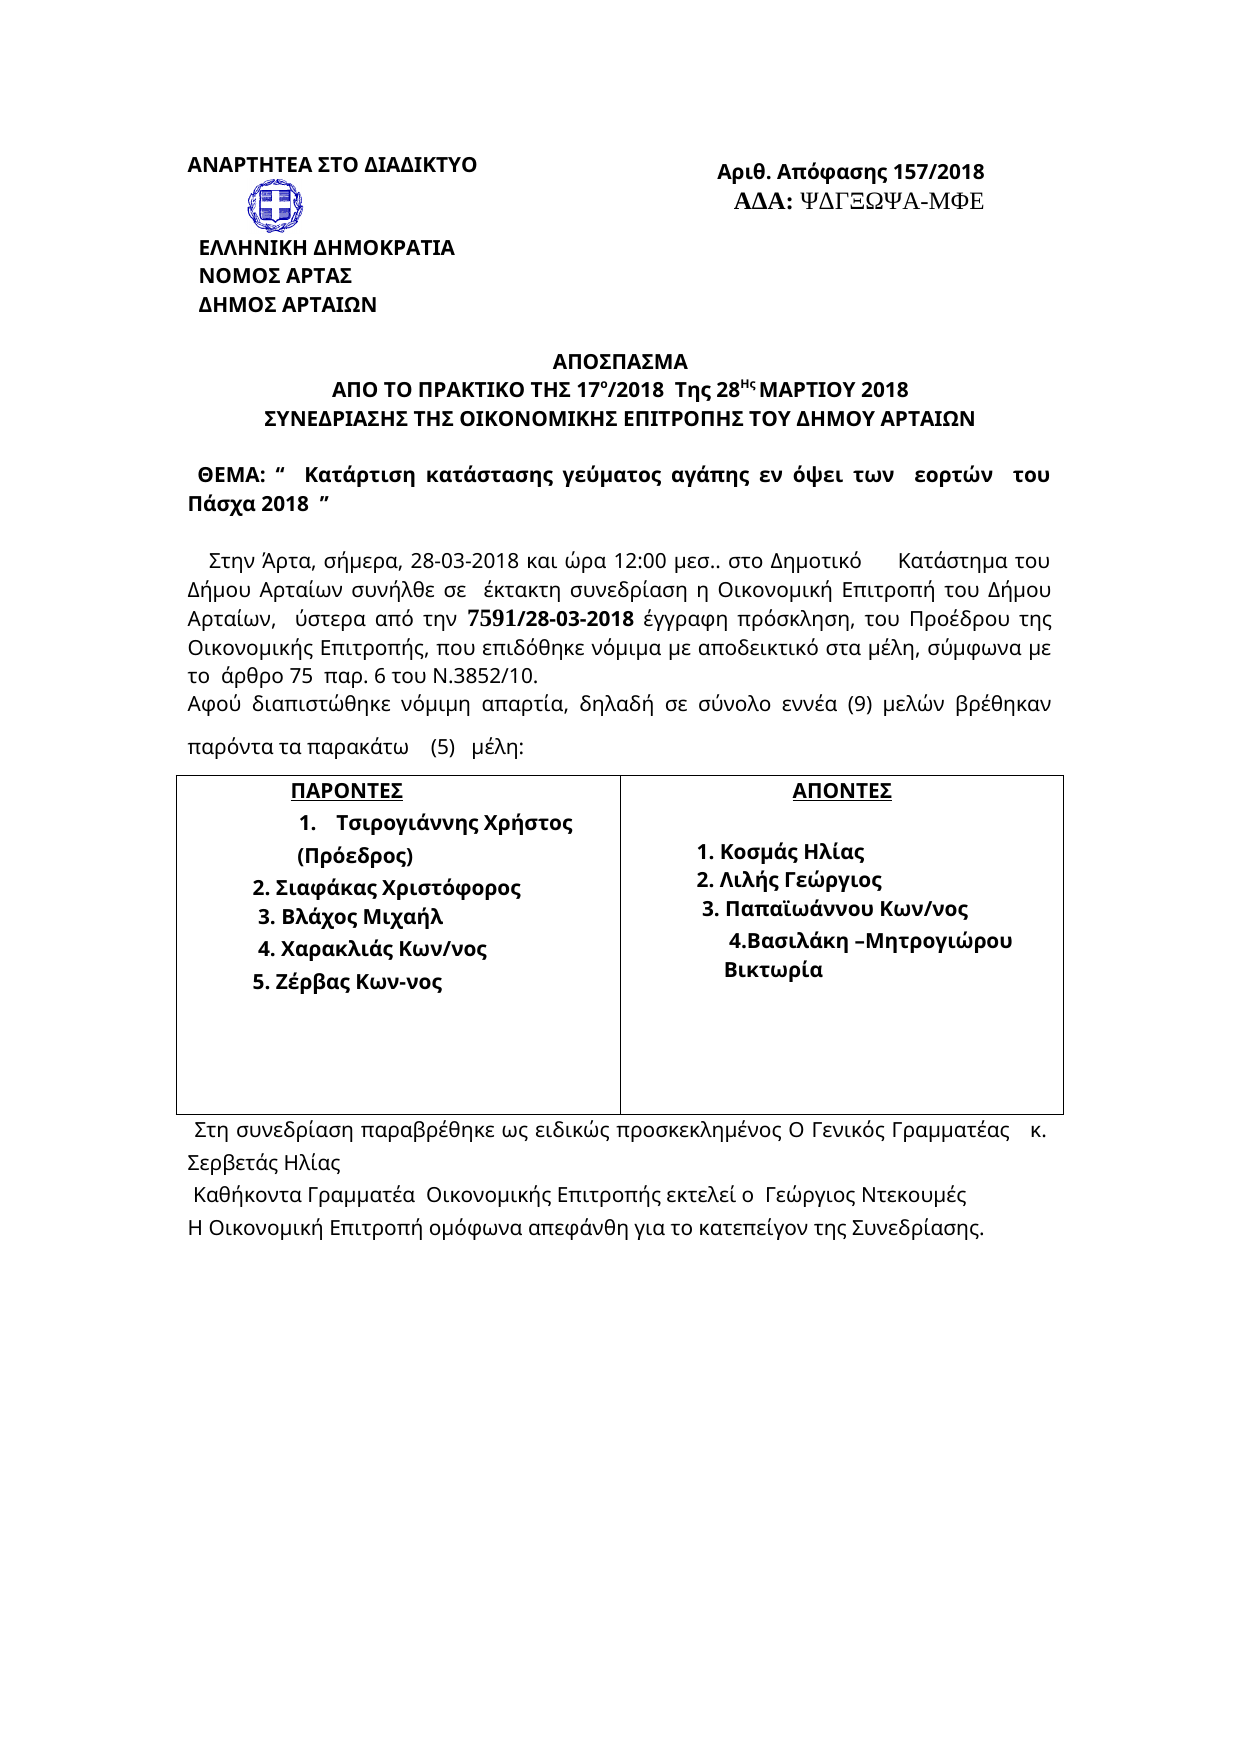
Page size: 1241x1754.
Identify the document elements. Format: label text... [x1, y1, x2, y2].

picture [247, 178, 304, 234]
table_header ΑΠΟΝΤΕΣ 1. Κοσμάς Ηλίας 2. Λιλής Γεώργιος 3. Παπαϊωάννου Κων/νος 4.Βασιλάκη –Μητρογιώρου Βικτωρία [621, 776, 1063, 1114]
text ΘΕΜΑ: ‘‘ Κατάρτιση κατάστασης γεύματος αγάπης εν όψει των εορτών του Πάσχα 2018 ’’ [187, 461, 1053, 517]
text Καθήκοντα Γραμματέα Οικονομικής Επιτροπής εκτελεί ο Γεώργιος Ντεκουμές [187, 1180, 1048, 1209]
text ΣΥΝΕΔΡΙΑΣΗΣ ΤΗΣ ΟΙΚΟΝΟΜΙΚΗΣ ΕΠΙΤΡΟΠΗΣ ΤΟΥ ΔΗΜΟΥ ΑΡΤΑΙΩΝ [187, 404, 1053, 432]
text ΑΠΟΣΠΑΣΜΑ [187, 347, 1053, 375]
text ΕΛΛΗΝΙΚΗ ΔΗΜΟΚΡΑΤΙΑ [187, 233, 1053, 262]
text Αφού διαπιστώθηκε νόμιμη απαρτία, δηλαδή σε σύνολο εννέα (9) μελών βρέθηκαν παρόντα τα παρακάτω (5) μέλη: [187, 689, 1053, 761]
text ΑΝΑΡΤΗΤΕΑ ΣΤΟ ΔΙΑΔΙΚΤΥΟ [187, 150, 1053, 178]
text Στην Άρτα, σήμερα, 28-03-2018 και ώρα 12:00 μεσ.. στο Δημοτικό Κατάστημα του Δήμου Αρταίων συνήλθε σε έκτακτη συνεδρίαση η Οικονομική Επιτροπή του Δήμου Αρταίων, ύστερα από την 7591/28-03-2018 έγγραφη πρόσκληση, του Προέδρου της Οικονομικής Επιτροπής, που επιδόθηκε νόμιμα με αποδεικτικό στα μέλη, σύμφωνα με το άρθρο 75 παρ. 6 του Ν.3852/10. [187, 546, 1053, 689]
text ΔΗΜΟΣ ΑΡΤΑΙΩΝ [187, 290, 1166, 318]
text ΑΠΟ ΤΟ ΠΡΑΚΤΙΚΟ ΤΗΣ 17ο/2018 Της 28Ης ΜΑΡΤΙΟΥ 2018 [187, 375, 1053, 404]
text Η Οικονομική Επιτροπή ομόφωνα απεφάνθη για το κατεπείγον της Συνεδρίασης. [187, 1213, 1053, 1241]
text Στη συνεδρίαση παραβρέθηκε ως ειδικώς προσκεκλημένος Ο Γενικός Γραμματέας κ. Σερβετάς Ηλίας [187, 1115, 1048, 1176]
text ΝΟΜΟΣ ΑΡΤΑΣ [187, 262, 1053, 290]
table_header ΠΑΡΟΝΤΕΣ Τσιρογιάννης Χρήστος (Πρόεδρος) 2. Σιαφάκας Χριστόφορος 3. Βλάχος Μιχαήλ 4. Χαρακλιάς Κων/νος 5. Ζέρβας Κων-νος [177, 776, 620, 1114]
